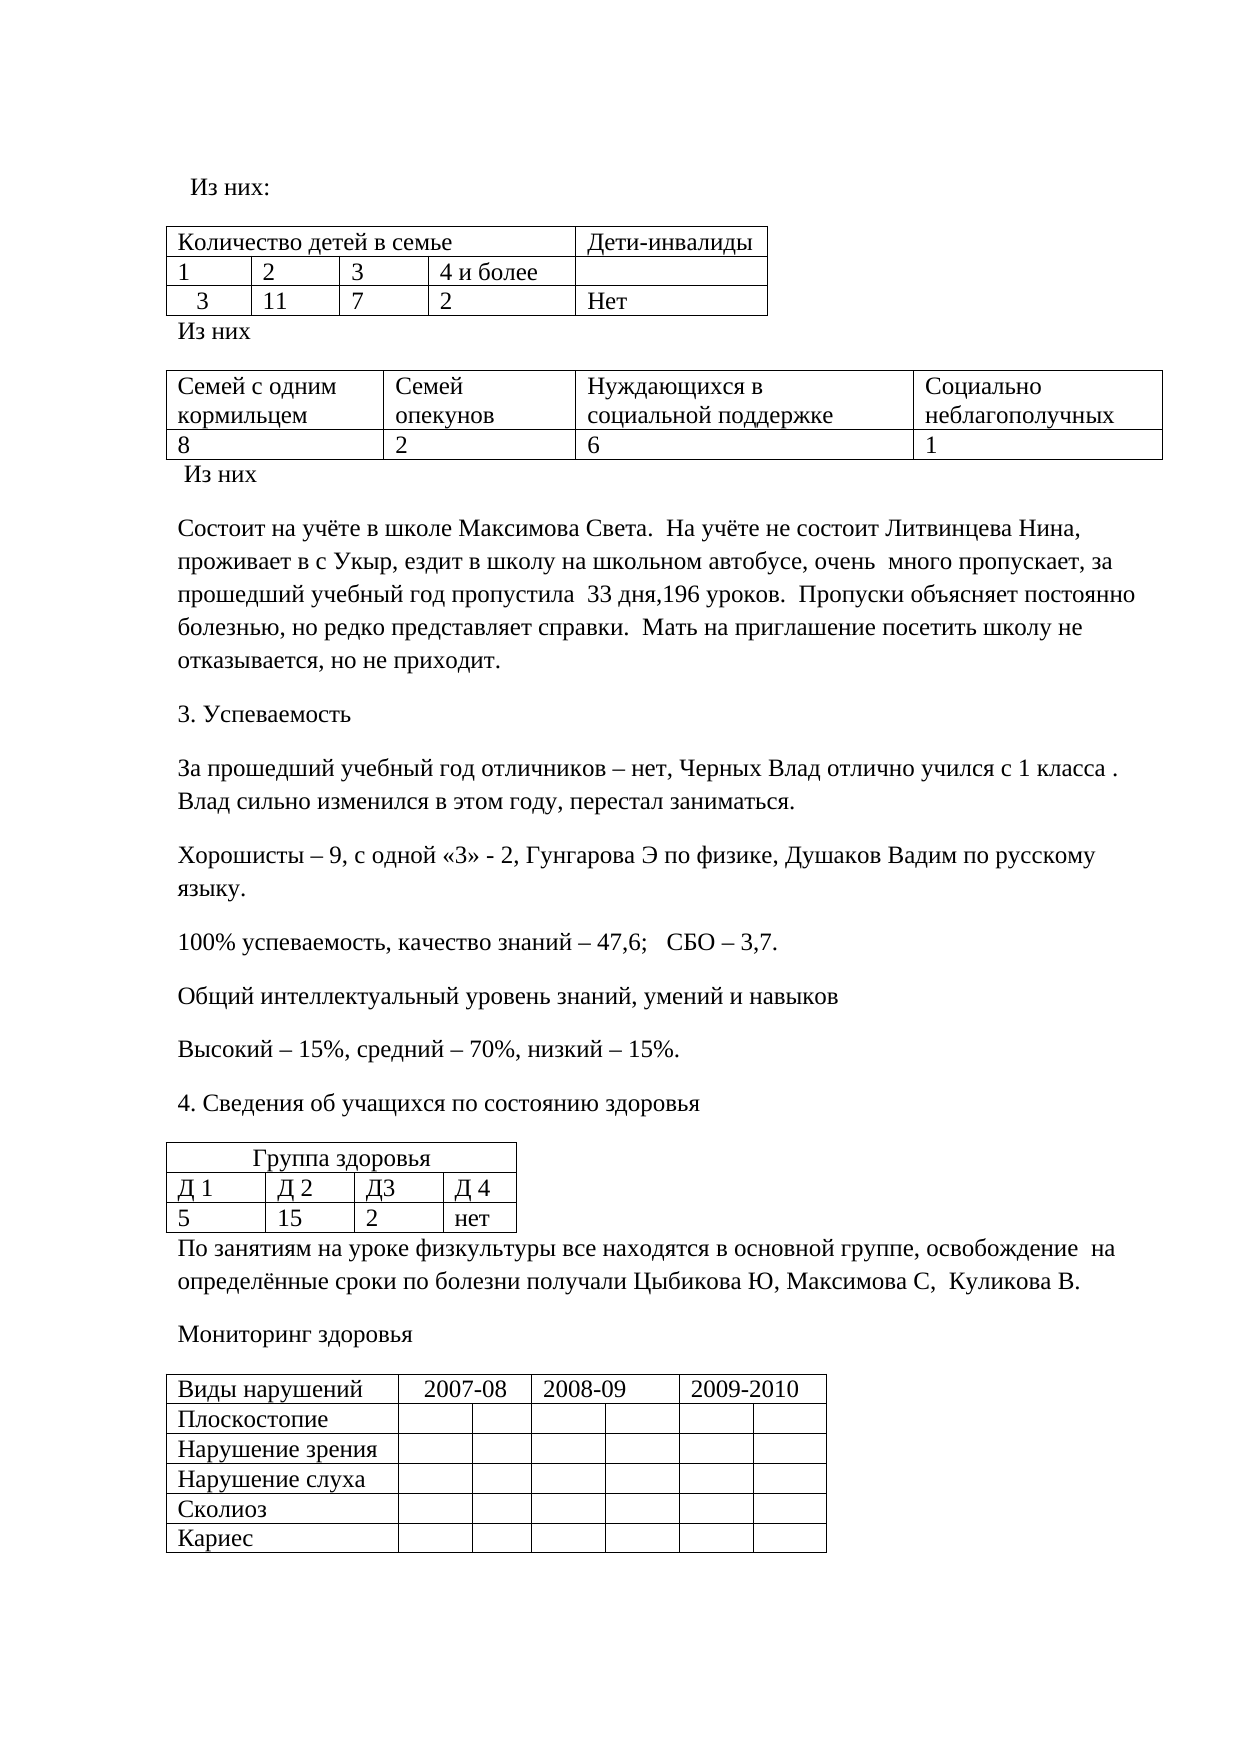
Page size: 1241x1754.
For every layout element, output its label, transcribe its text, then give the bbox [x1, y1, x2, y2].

table_header 2007-08 [399, 1375, 531, 1403]
table_cell Нет [576, 286, 767, 315]
table_cell 4 и более [429, 257, 575, 285]
table_cell Нарушение зрения [167, 1434, 398, 1463]
table_cell [680, 1524, 753, 1552]
text Общий интеллектуальный уровень знаний, умений и навыков [177, 981, 1152, 1009]
table_header Нуждающихся в социальной поддержке [576, 371, 913, 429]
table_header Семей опекунов [384, 371, 575, 429]
table_cell [473, 1464, 531, 1493]
table_cell [473, 1524, 531, 1552]
table_cell [399, 1464, 472, 1493]
table_cell [606, 1494, 679, 1522]
table_cell [680, 1464, 753, 1493]
table_header Социально неблагополучных [914, 371, 1162, 429]
text 100% успеваемость, качество знаний – 47,6; СБО – 3,7. [177, 927, 1152, 956]
table_cell 3 [167, 286, 251, 315]
table_header Виды нарушений [167, 1375, 398, 1403]
table_cell [754, 1404, 826, 1433]
table_cell Д 1 [167, 1173, 265, 1202]
table_cell [473, 1494, 531, 1522]
table_cell 2 [355, 1203, 443, 1232]
table_cell нет [444, 1203, 516, 1232]
table_cell [399, 1404, 472, 1433]
table_cell 1 [914, 430, 1162, 458]
text За прошедший учебный год отличников – нет, Черных Влад отлично учился с 1 класса . Влад сильно изменился в этом году, перестал заниматься. [177, 753, 1152, 815]
table_cell 1 [167, 257, 251, 285]
table_cell Д3 [355, 1173, 443, 1202]
table_cell [680, 1404, 753, 1433]
table_cell 7 [340, 286, 428, 315]
table_cell Д 4 [444, 1173, 516, 1202]
table_cell [532, 1524, 605, 1552]
table_header Группа здоровья [167, 1143, 516, 1172]
text Мониторинг здоровья [177, 1319, 1152, 1348]
table_cell Кариес [167, 1524, 398, 1552]
text Состоит на учёте в школе Максимова Света. На учёте не состоит Литвинцева Нина, проживает в с Укыр, ездит в школу на школьном автобусе, очень много пропускает, за прошедший учебный год пропустила 33 дня,196 уроков. Пропуски объясняет постоянно болезнью, но редко представляет справки. Мать на приглашение посетить школу не отказывается, но не приходит. [177, 513, 1152, 674]
table_cell 5 [167, 1203, 265, 1232]
table_header Семей с одним кормильцем [167, 371, 383, 429]
text Из них [177, 316, 1152, 345]
table_cell [680, 1434, 753, 1463]
table_cell [754, 1494, 826, 1522]
table_header Количество детей в семье [167, 227, 575, 256]
table_cell [532, 1434, 605, 1463]
text 4. Сведения об учащихся по состоянию здоровья [177, 1088, 1152, 1117]
table_cell [473, 1404, 531, 1433]
table_cell 2 [252, 257, 339, 285]
table_cell [399, 1434, 472, 1463]
text Высокий – 15%, средний – 70%, низкий – 15%. [177, 1034, 1152, 1063]
table_cell 15 [266, 1203, 354, 1232]
table_cell [532, 1464, 605, 1493]
text Из них: [177, 172, 1152, 201]
text Из них [177, 460, 1152, 488]
table_cell 3 [340, 257, 428, 285]
table_cell 6 [576, 430, 913, 458]
table_cell [532, 1494, 605, 1522]
table_cell 8 [167, 430, 383, 458]
table_cell [606, 1434, 679, 1463]
table_cell [473, 1434, 531, 1463]
table_cell [399, 1524, 472, 1552]
table_cell Д 2 [266, 1173, 354, 1202]
table_cell 11 [252, 286, 339, 315]
table_cell [680, 1494, 753, 1522]
table_cell [606, 1464, 679, 1493]
text 3. Успеваемость [177, 699, 1152, 728]
table_cell [606, 1404, 679, 1433]
table_cell Сколиоз [167, 1494, 398, 1522]
table_header 2008-09 [532, 1375, 679, 1403]
table_cell [754, 1464, 826, 1493]
table_cell [754, 1524, 826, 1552]
text Хорошисты – 9, с одной «3» - 2, Гунгарова Э по физике, Душаков Вадим по русскому языку. [177, 840, 1152, 902]
table_cell [606, 1524, 679, 1552]
table_cell Нарушение слуха [167, 1464, 398, 1493]
table_header 2009-2010 [680, 1375, 826, 1403]
table_header Дети-инвалиды [576, 227, 767, 256]
table_cell 2 [384, 430, 575, 458]
text По занятиям на уроке физкультуры все находятся в основной группе, освобождение на определённые сроки по болезни получали Цыбикова Ю, Максимова С, Куликова В. [177, 1233, 1152, 1294]
table_cell [576, 257, 767, 285]
table_cell Плоскостопие [167, 1404, 398, 1433]
table_cell [399, 1494, 472, 1522]
table_cell [754, 1434, 826, 1463]
table_cell [532, 1404, 605, 1433]
table_cell 2 [429, 286, 575, 315]
